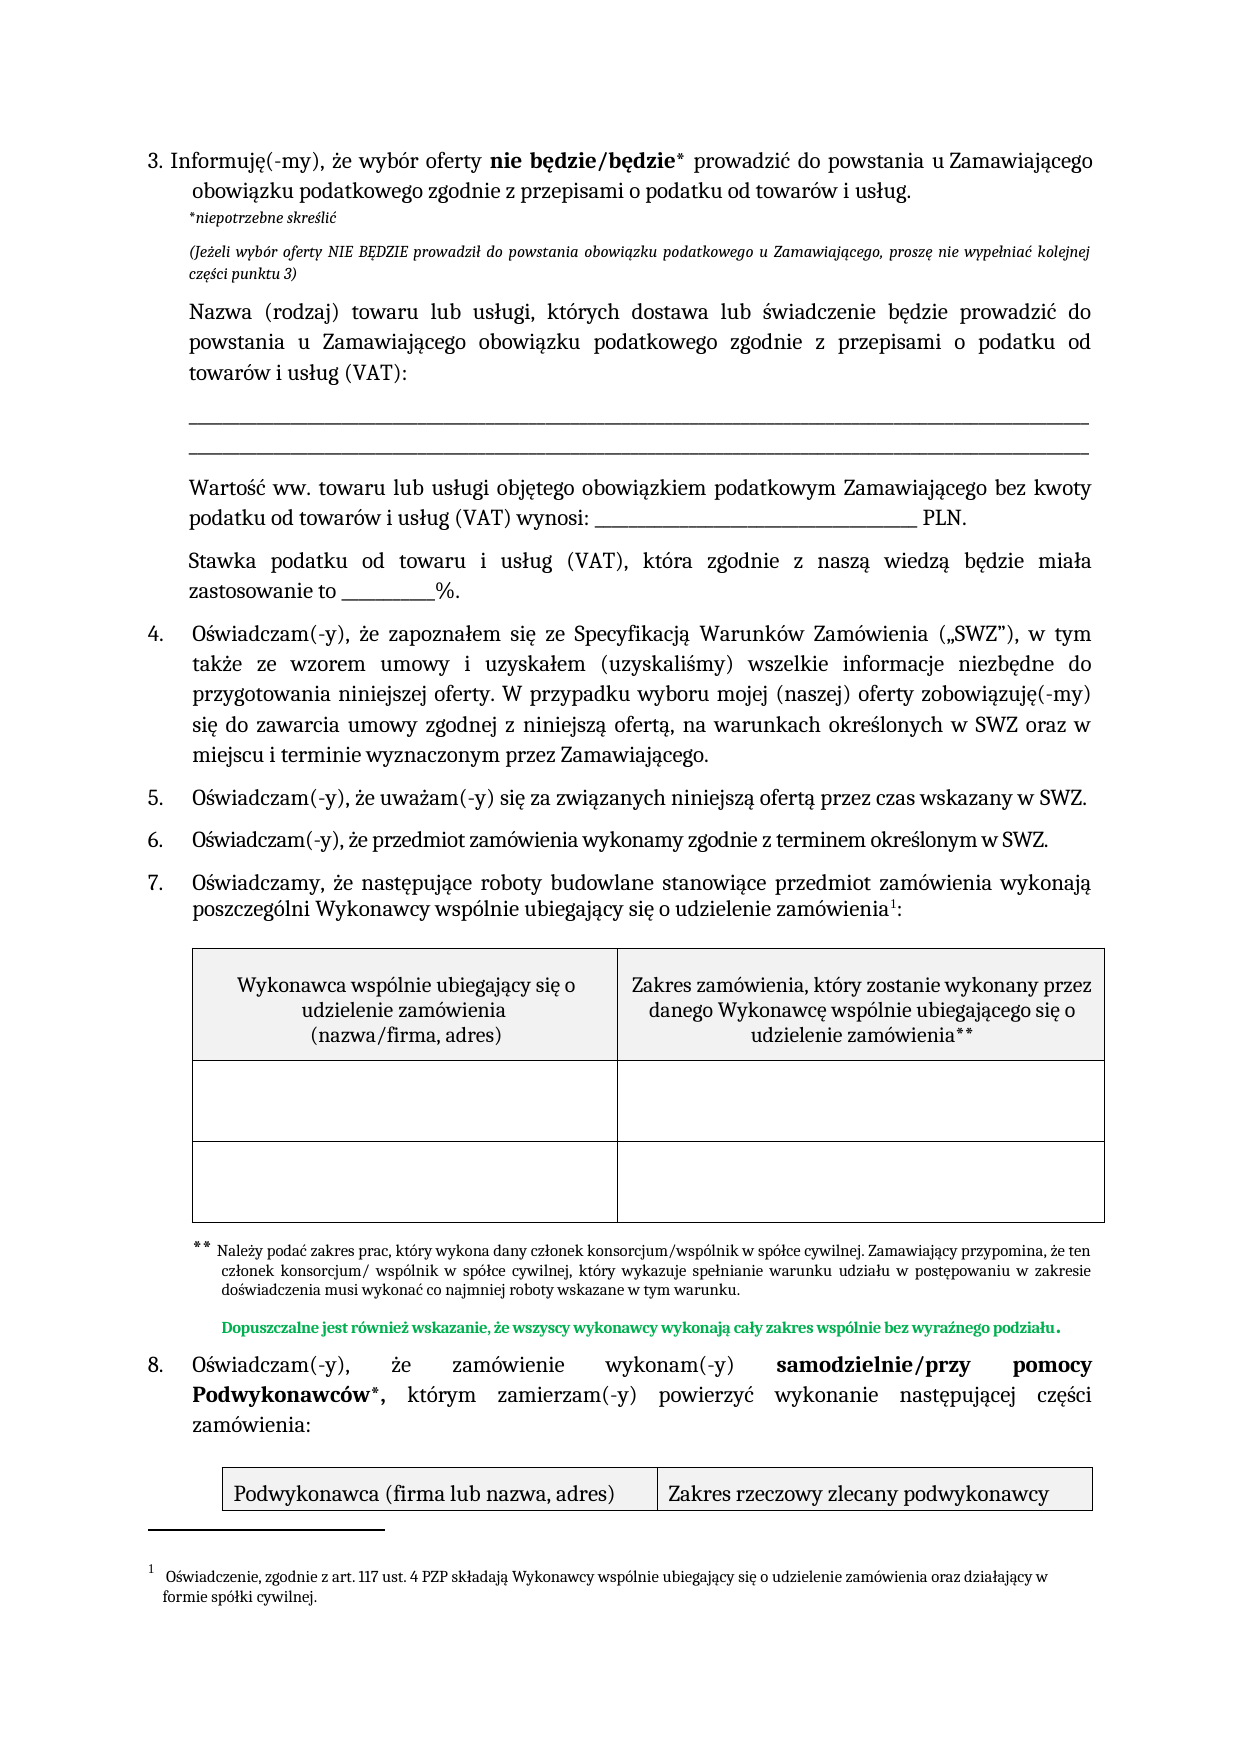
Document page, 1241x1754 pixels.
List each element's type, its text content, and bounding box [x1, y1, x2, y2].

table_cell [618, 1061, 1104, 1141]
text 4. Oświadczam(-y), że zapoznałem się ze Specyfikacją Warunków Zamówienia („SWZ”), w tym także ze wzorem umowy i uzyskałem (uzyskaliśmy) wszelkie informacje niezbędne do przygotowania niniejszej oferty. W przypadku wyboru mojej (naszej) oferty zobowiązuję(-my) się do zawarcia umowy zgodnej z niniejszą ofertą, na warunkach określonych w SWZ oraz w miejscu i terminie wyznaczonym przez Zamawiającego. [148, 621, 1093, 768]
list *niepotrzebne skreślić [188, 208, 1093, 227]
list 3. Informuję(-my), że wybór oferty nie będzie/będzie* prowadzić do powstania u Zamawiającego obowiązku podatkowego zgodnie z przepisami o podatku od towarów i usług. [148, 148, 1093, 204]
table_header Zakres zamówienia, który zostanie wykonany przez danego Wykonawcę wspólnie ubiegającego się o udzielenie zamówienia** [618, 949, 1104, 1060]
table_cell [618, 1142, 1104, 1222]
table_header Wykonawca wspólnie ubiegający się o udzielenie zamówienia (nazwa/firma, adres) [193, 949, 617, 1060]
text 6. Oświadczam(-y), że przedmiot zamówienia wykonamy zgodnie z terminem określonym w SWZ. [148, 827, 1093, 853]
table_cell [193, 1061, 617, 1141]
table_header Podwykonawca (firma lub nazwa, adres) [223, 1468, 657, 1510]
text ** Należy podać zakres prac, który wykona dany członek konsorcjum/wspólnik w spółce cywilnej. Zamawiający przypomina, że ten członek konsorcjum/ wspólnik w spółce cywilnej, który wykazuje spełnianie warunku udziału w postępowaniu w zakresie doświadczenia musi wykonać co najmniej roboty wskazane w tym warunku. [148, 1235, 1093, 1300]
list 7. Oświadczamy, że następujące roboty budowlane stanowiące przedmiot zamówienia wykonają poszczególni Wykonawcy wspólnie ubiegający się o udzielenie zamówienia: [148, 870, 1093, 922]
text Stawka podatku od towaru i usług (VAT), która zgodnie z naszą wiedzą będzie miała zastosowanie to ___________%. [188, 548, 1093, 604]
text 8. Oświadczam(-y), że zamówienie wykonam(-y) samodzielnie/przy pomocy Podwykonawców*, którym zamierzam(-y) powierzyć wykonanie następującej części zamówienia: [148, 1351, 1093, 1438]
text Nazwa (rodzaj) towaru lub usługi, których dostawa lub świadczenie będzie prowadzić do powstania u Zamawiającego obowiązku podatkowego zgodnie z przepisami o podatku od towarów i usług (VAT): [188, 299, 1093, 386]
text Wartość ww. towaru lub usługi objętego obowiązkiem podatkowym Zamawiającego bez kwoty podatku od towarów i usług (VAT) wynosi: ______________________________________ PLN. [188, 475, 1093, 532]
text ____________________________________________________________________________________________________________________________________________________________________________________________________________________ [188, 402, 1093, 459]
text (Jeżeli wybór oferty NIE BĘDZIE prowadził do powstania obowiązku podatkowego u Zamawiającego, proszę nie wypełniać kolejnej części punktu 3) [188, 242, 1093, 284]
table_header Zakres rzeczowy zlecany podwykonawcy [658, 1468, 1092, 1510]
text Dopuszczalne jest również wskazanie, że wszyscy wykonawcy wykonają cały zakres wspólnie bez wyraźnego podziału. [148, 1312, 1093, 1339]
text 5. Oświadczam(-y), że uważam(-y) się za związanych niniejszą ofertą przez czas wskazany w SWZ. [148, 784, 1093, 811]
table_cell [193, 1142, 617, 1222]
